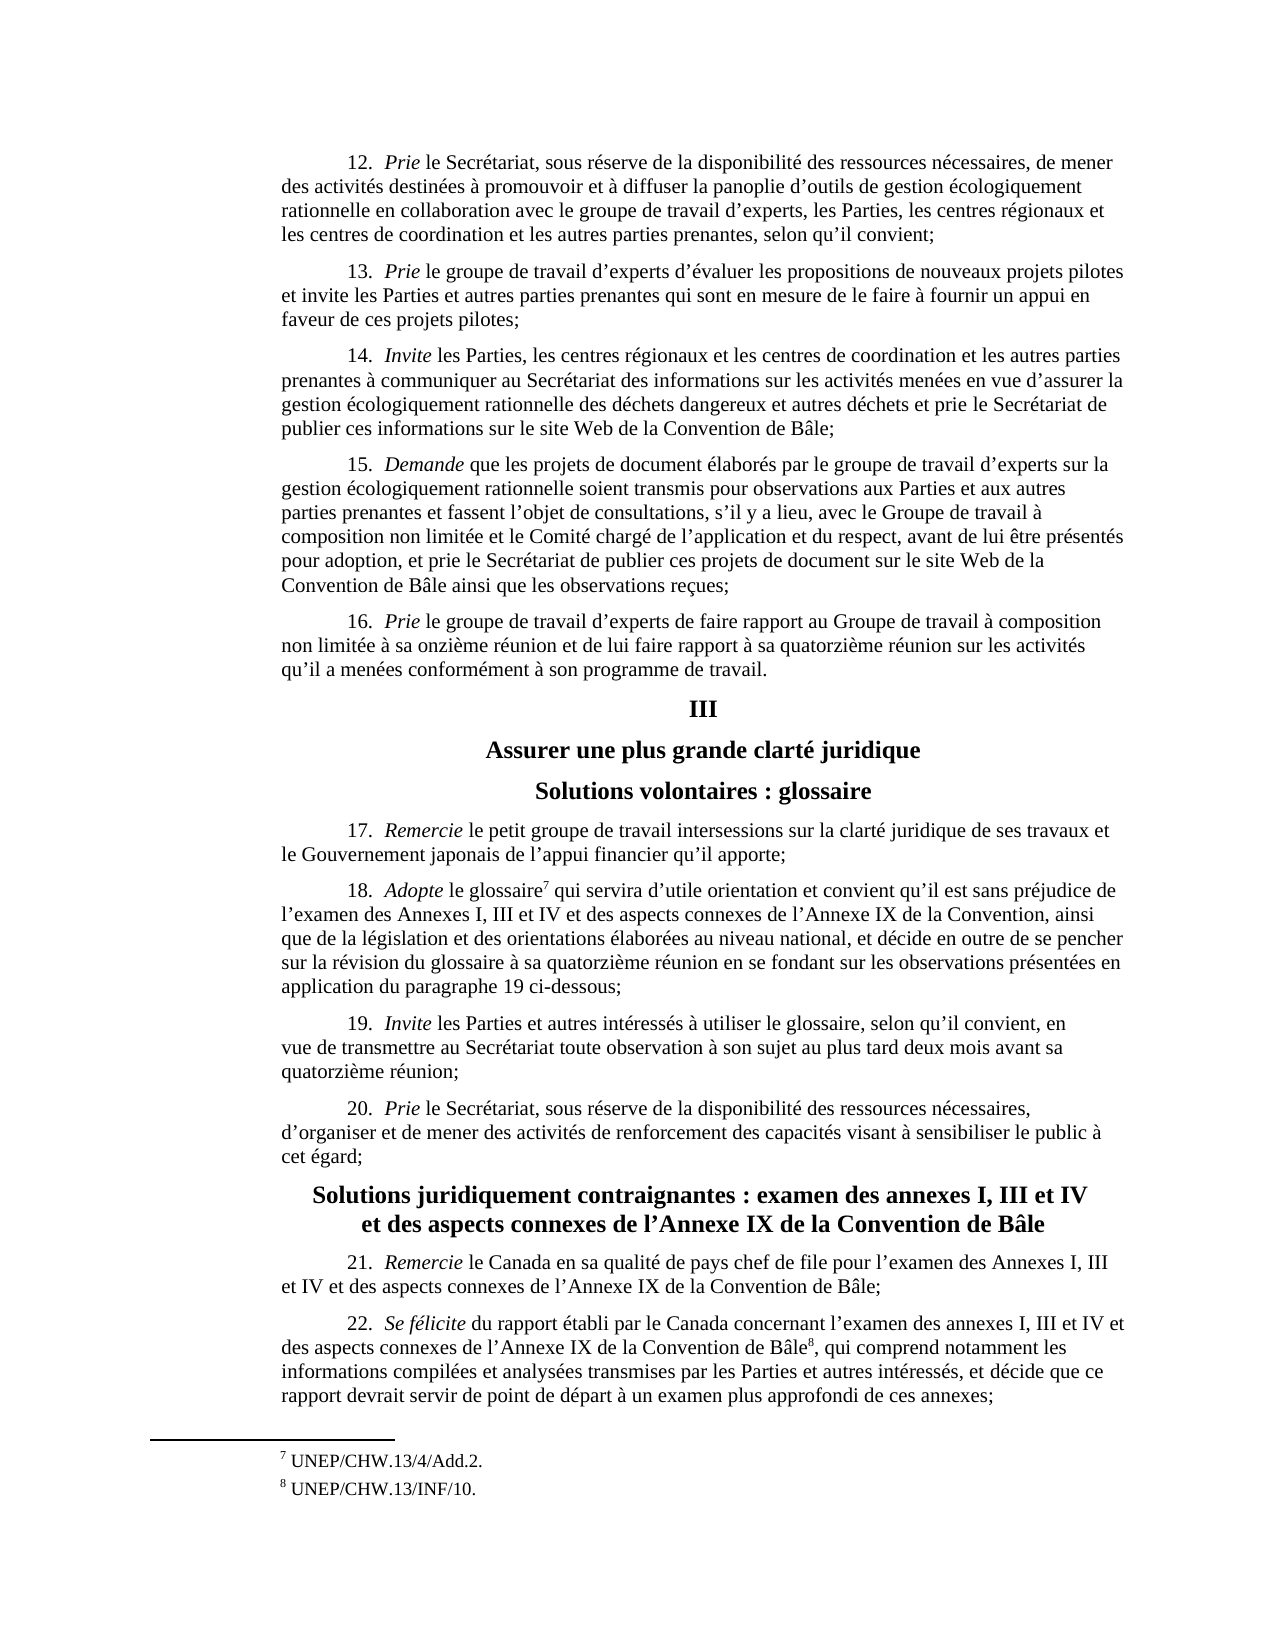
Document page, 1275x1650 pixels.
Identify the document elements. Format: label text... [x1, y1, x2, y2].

list Remercie le petit groupe de travail intersessions sur la clarté juridique de ses travaux et le Gouvernement japonais de l’appui financier qu’il apporte; [281, 817, 1125, 866]
text Solutions volontaires : glossaire [281, 776, 1125, 805]
text Solutions juridiquement contraignantes : examen des annexes I, III et IV et des aspects connexes de l’Annexe IX de la Convention de Bâle [281, 1180, 1125, 1238]
list Prie le groupe de travail d’experts d’évaluer les propositions de nouveaux projets pilotes et invite les Parties et autres parties prenantes qui sont en mesure de le faire à fournir un appui en faveur de ces projets pilotes; [281, 259, 1125, 331]
text III [281, 694, 1125, 722]
list Remercie le Canada en sa qualité de pays chef de file pour l’examen des Annexes I, III et IV et des aspects connexes de l’Annexe IX de la Convention de Bâle; [281, 1250, 1125, 1298]
list Prie le Secrétariat, sous réserve de la disponibilité des ressources nécessaires, de mener des activités destinées à promouvoir et à diffuser la panoplie d’outils de gestion écologiquement rationnelle en collaboration avec le groupe de travail d’experts, les Parties, les centres régionaux et les centres de coordination et les autres parties prenantes, selon qu’il convient; [281, 150, 1125, 246]
list Demande que les projets de document élaborés par le groupe de travail d’experts sur la gestion écologiquement rationnelle soient transmis pour observations aux Parties et aux autres parties prenantes et fassent l’objet de consultations, s’il y a lieu, avec le Groupe de travail à composition non limitée et le Comité chargé de l’application et du respect, avant de lui être présentés pour adoption, et prie le Secrétariat de publier ces projets de document sur le site Web de la Convention de Bâle ainsi que les observations reçues; [281, 452, 1125, 597]
list Invite les Parties et autres intéressés à utiliser le glossaire, selon qu’il convient, en vue de transmettre au Secrétariat toute observation à son sujet au plus tard deux mois avant sa quatorzième réunion; [281, 1011, 1125, 1083]
list Adopte le glossaire qui servira d’utile orientation et convient qu’il est sans préjudice de l’examen des Annexes I, III et IV et des aspects connexes de l’Annexe IX de la Convention, ainsi que de la législation et des orientations élaborées au niveau national, et décide en outre de se pencher sur la révision du glossaire à sa quatorzième réunion en se fondant sur les observations présentées en application du paragraphe 19 ci-dessous; [281, 878, 1125, 998]
list Invite les Parties, les centres régionaux et les centres de coordination et les autres parties prenantes à communiquer au Secrétariat des informations sur les activités menées en vue d’assurer la gestion écologiquement rationnelle des déchets dangereux et autres déchets et prie le Secrétariat de publier ces informations sur le site Web de la Convention de Bâle; [281, 343, 1125, 440]
list Prie le groupe de travail d’experts de faire rapport au Groupe de travail à composition non limitée à sa onzième réunion et de lui faire rapport à sa quatorzième réunion sur les activités qu’il a menées conformément à son programme de travail. [281, 609, 1125, 681]
text Assurer une plus grande clarté juridique [281, 735, 1125, 764]
list Prie le Secrétariat, sous réserve de la disponibilité des ressources nécessaires, d’organiser et de mener des activités de renforcement des capacités visant à sensibiliser le public à cet égard; [281, 1096, 1125, 1168]
list Se félicite du rapport établi par le Canada concernant l’examen des annexes I, III et IV et des aspects connexes de l’Annexe IX de la Convention de Bâle, qui comprend notamment les informations compilées et analysées transmises par les Parties et autres intéressés, et décide que ce rapport devrait servir de point de départ à un examen plus approfondi de ces annexes; [281, 1311, 1125, 1407]
